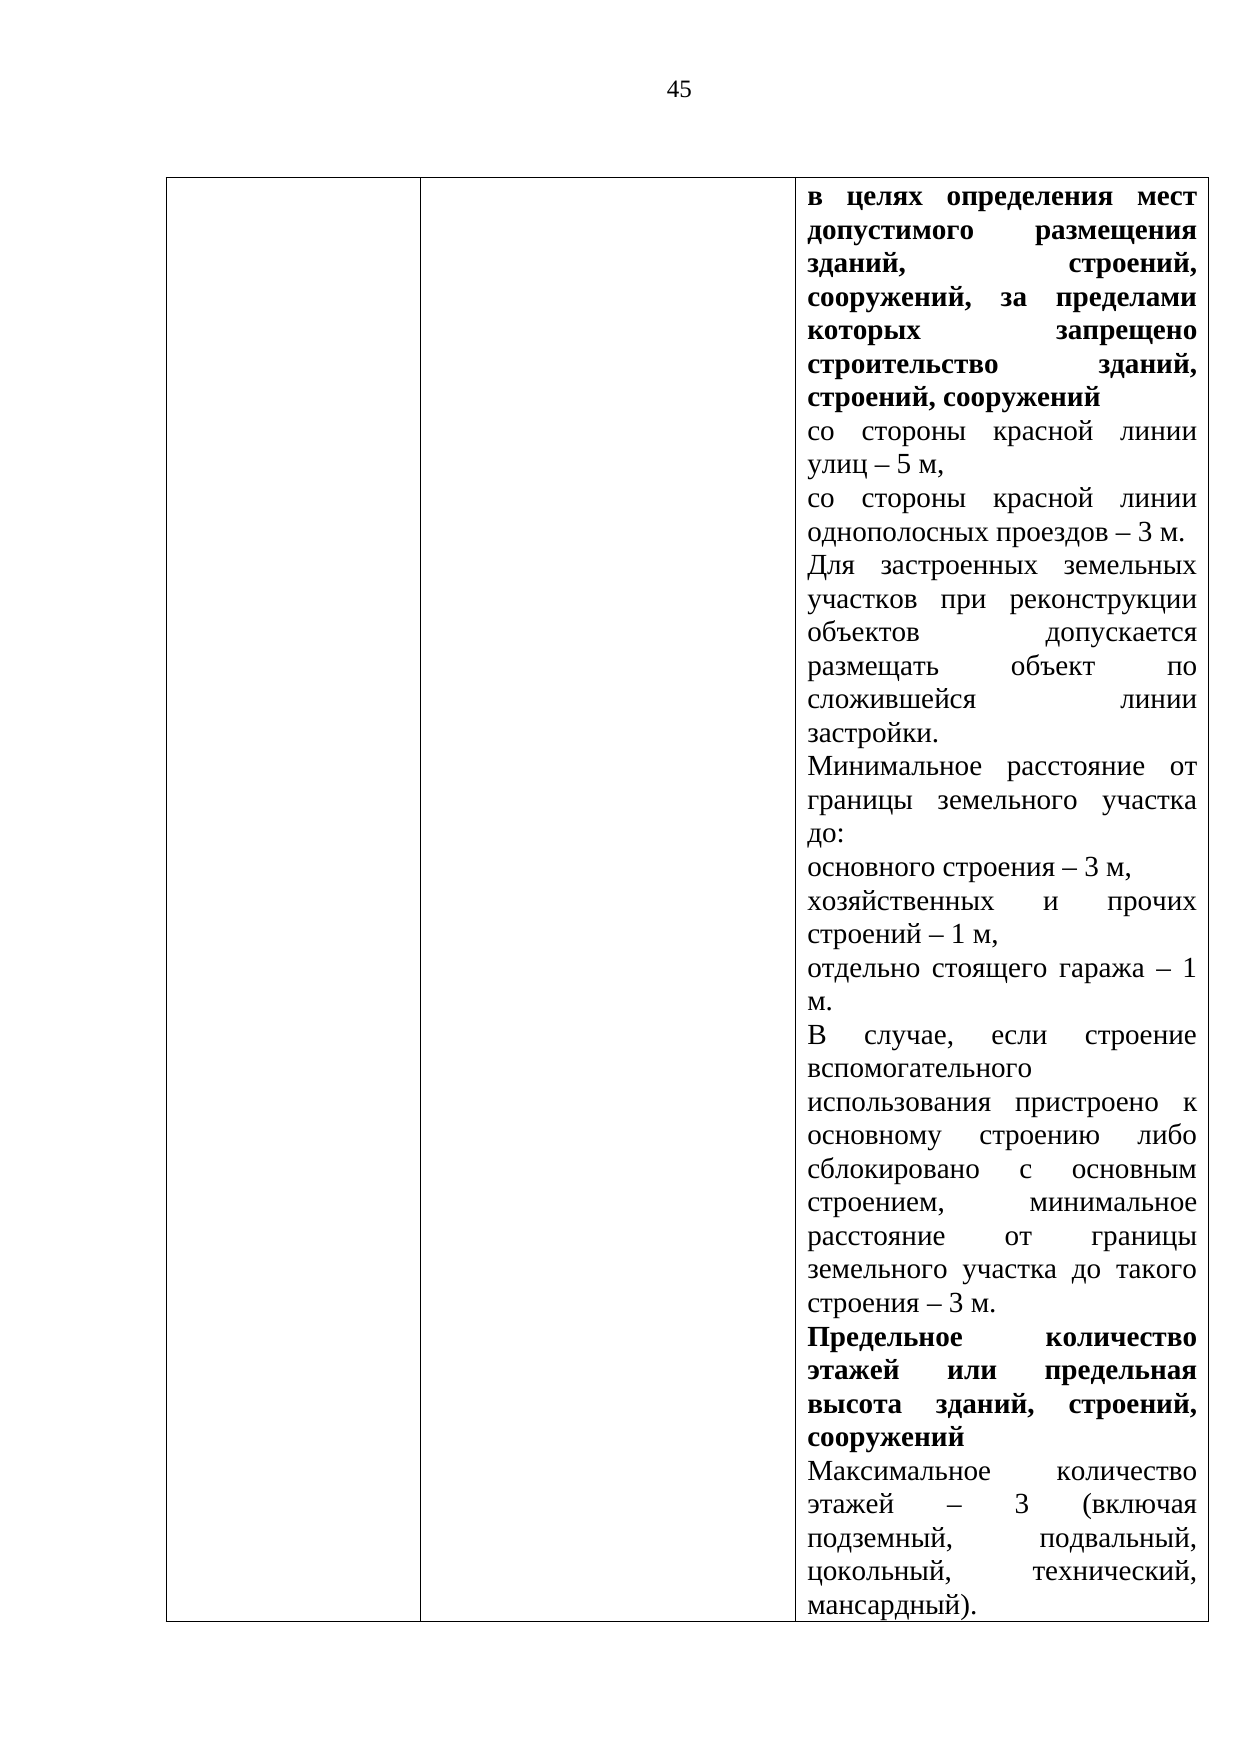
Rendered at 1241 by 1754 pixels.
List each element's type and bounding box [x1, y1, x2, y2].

table_cell [167, 178, 420, 1621]
table_cell [796, 178, 1208, 1621]
table_cell [421, 178, 795, 1621]
